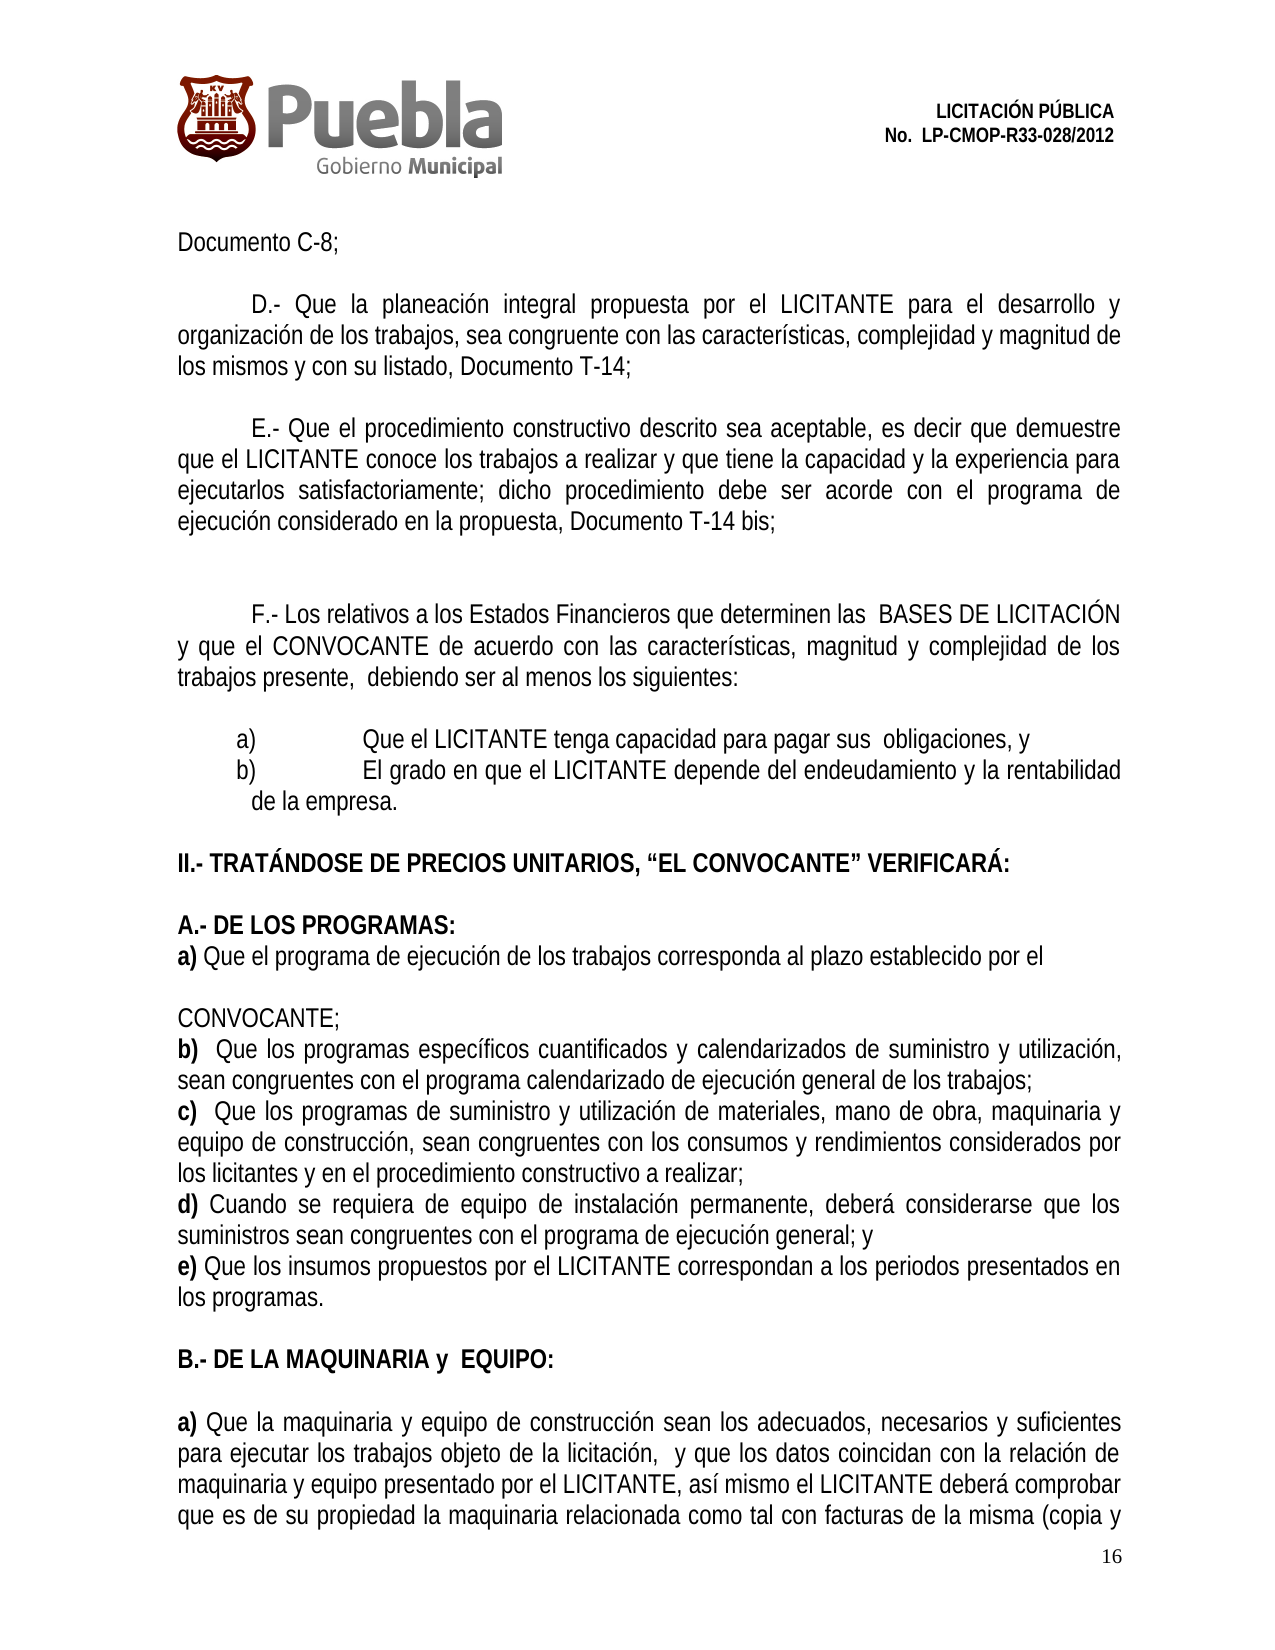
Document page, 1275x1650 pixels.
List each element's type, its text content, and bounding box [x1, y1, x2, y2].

text c) Que los programas de suministro y utilización de materiales, mano de obra, maquinaria y equipo de construcción, sean congruentes con los consumos y rendimientos considerados por los licitantes y en el procedimiento constructivo a realizar; [177, 1095, 1122, 1188]
text A.- DE LOS PROGRAMAS: [177, 909, 1122, 940]
picture [177, 75, 502, 178]
text e) Que los insumos propuestos por el LICITANTE correspondan a los periodos presentados en los programas. [177, 1251, 1122, 1313]
text B.- DE LA MAQUINARIA y EQUIPO: [177, 1344, 1122, 1375]
text a) Que el programa de ejecución de los trabajos corresponda al plazo establecido por el [177, 940, 1122, 971]
list Que el LICITANTE tenga capacidad para pagar sus obligaciones, y [236, 723, 1122, 754]
text F.- Los relativos a los Estados Financieros que determinen las BASES DE LICITACIÓN y que el CONVOCANTE de acuerdo con las características, magnitud y complejidad de los trabajos presente, debiendo ser al menos los siguientes: [177, 599, 1122, 692]
text d) Cuando se requiera de equipo de instalación permanente, deberá considerarse que los suministros sean congruentes con el programa de ejecución general; y [177, 1188, 1122, 1251]
text b) Que los programas específicos cuantificados y calendarizados de suministro y utilización, sean congruentes con el programa calendarizado de ejecución general de los trabajos; [177, 1033, 1122, 1095]
text CONVOCANTE; [177, 1002, 1122, 1033]
text D.- Que la planeación integral propuesta por el LICITANTE para el desarrollo y organización de los trabajos, sea congruente con las características, complejidad y magnitud de los mismos y con su listado, Documento T-14; [177, 288, 1122, 381]
text E.- Que el procedimiento constructivo descrito sea aceptable, es decir que demuestre que el LICITANTE conoce los trabajos a realizar y que tiene la capacidad y la experiencia para ejecutarlos satisfactoriamente; dicho procedimiento debe ser acorde con el programa de ejecución considerado en la propuesta, Documento T-14 bis; [177, 412, 1122, 537]
text II.- TRATÁNDOSE DE PRECIOS UNITARIOS, “EL CONVOCANTE” VERIFICARÁ: [177, 847, 1122, 878]
list El grado en que el LICITANTE depende del endeudamiento y la rentabilidad de la empresa. [236, 754, 1122, 816]
